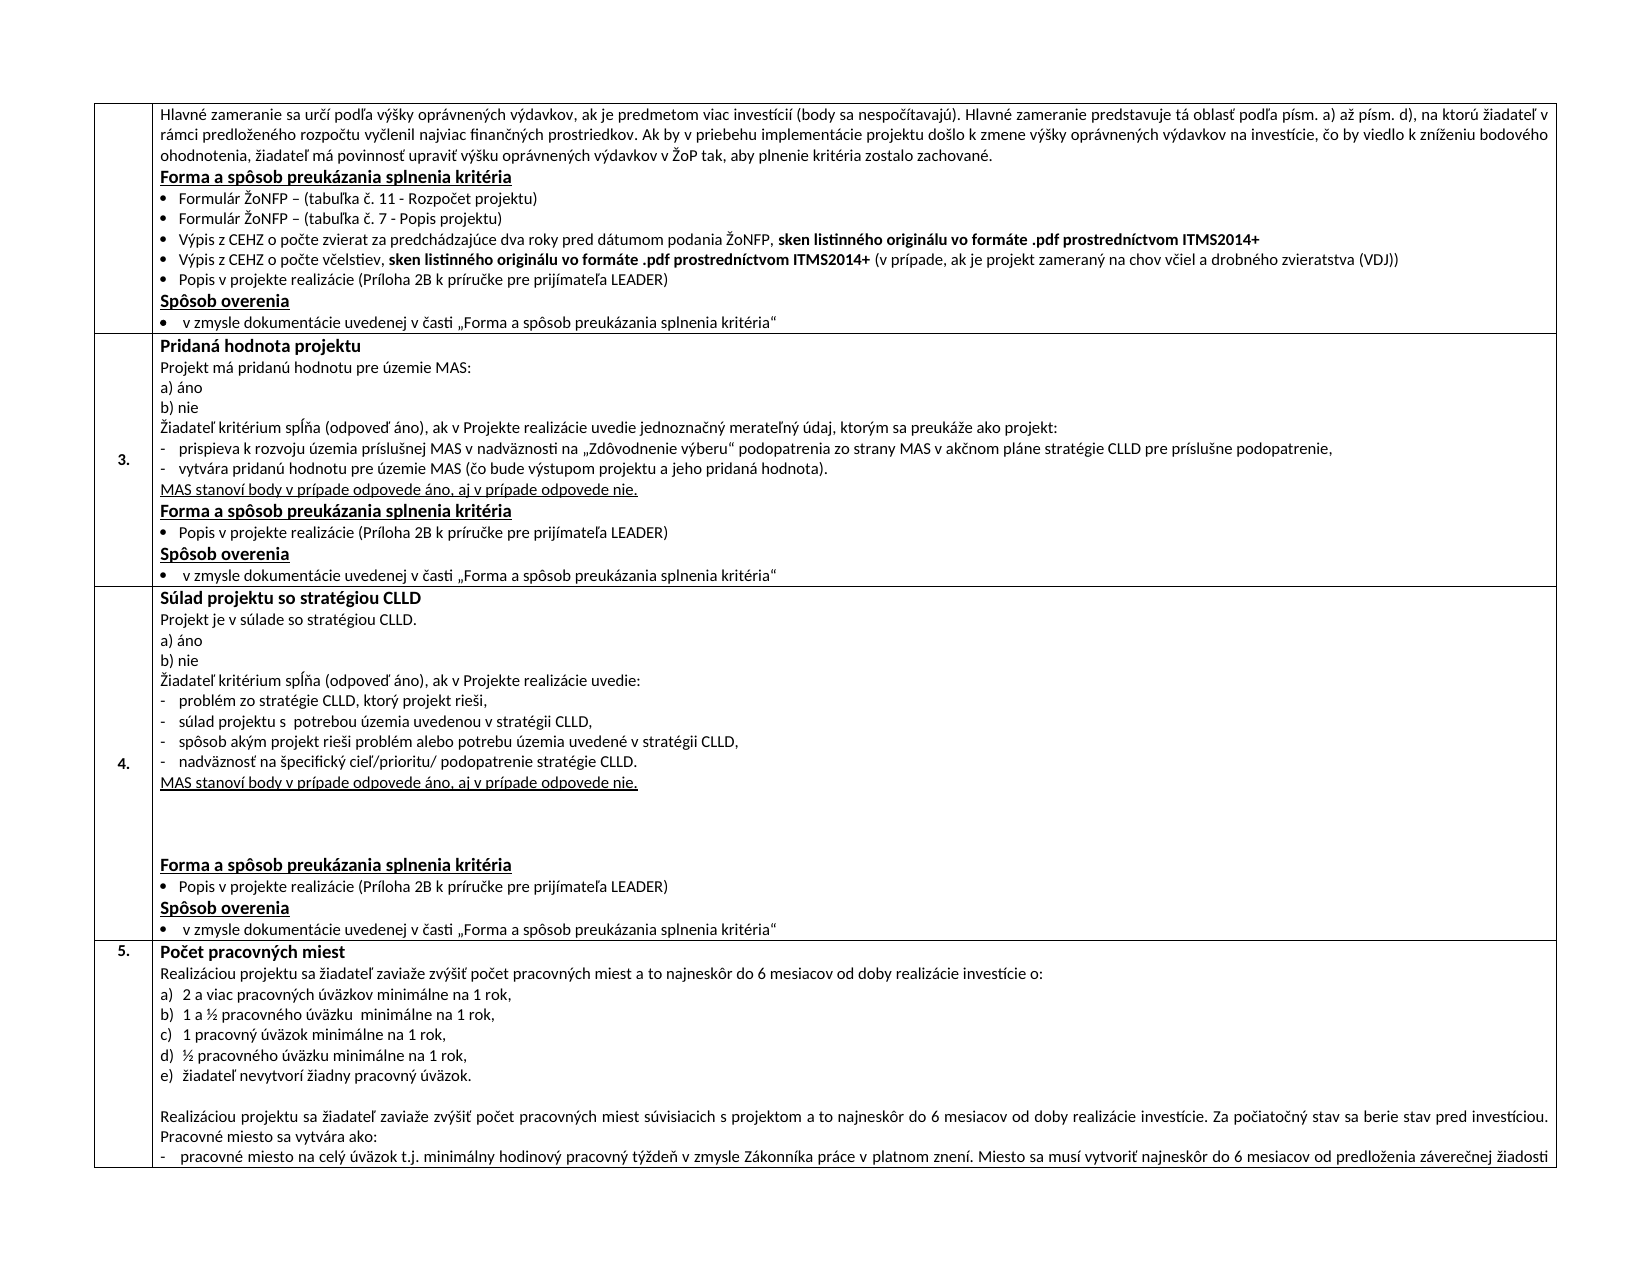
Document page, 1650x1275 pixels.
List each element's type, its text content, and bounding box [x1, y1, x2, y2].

table_cell 3. [95, 334, 152, 586]
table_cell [153, 941, 1556, 1167]
table_cell 2. [95, 104, 152, 333]
table_cell Pridaná hodnota projektu Projekt má pridanú hodnotu pre územie MAS: a) áno b) nie Žiadateľ kritérium spĺňa (odpoveď áno), ak v Projekte realizácie uvedie jednoznačný merateľný údaj, ktorým sa preukáže ako projekt: prispieva k rozvoju územia príslušnej MAS v nadväznosti na „Zdôvodnenie výberu“ podopatrenia zo strany MAS v akčnom pláne stratégie CLLD pre príslušne podopatrenie, vytvára pridanú hodnotu pre územie MAS (čo bude výstupom projektu a jeho pridaná hodnota). MAS stanoví body v prípade odpovede áno, aj v prípade odpovede nie. Forma a spôsob preukázania splnenia kritéria Popis v projekte realizácie (Príloha 2B k príručke pre prijímateľa LEADER) Spôsob overenia v zmysle dokumentácie uvedenej v časti „Forma a spôsob preukázania splnenia kritéria“ [153, 334, 1556, 586]
table_cell 5. [95, 941, 152, 1167]
table_cell 4. [95, 587, 152, 940]
table_cell Súlad projektu so stratégiou CLLD Projekt je v súlade so stratégiou CLLD. a) áno b) nie Žiadateľ kritérium spĺňa (odpoveď áno), ak v Projekte realizácie uvedie: problém zo stratégie CLLD, ktorý projekt rieši, súlad projektu s potrebou územia uvedenou v stratégii CLLD, spôsob akým projekt rieši problém alebo potrebu územia uvedené v stratégii CLLD, nadväznosť na špecifický cieľ/prioritu/ podopatrenie stratégie CLLD. MAS stanoví body v prípade odpovede áno, aj v prípade odpovede nie. Forma a spôsob preukázania splnenia kritéria Popis v projekte realizácie (Príloha 2B k príručke pre prijímateľa LEADER) Spôsob overenia v zmysle dokumentácie uvedenej v časti „Forma a spôsob preukázania splnenia kritéria“ [153, 587, 1556, 940]
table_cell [153, 104, 1556, 333]
